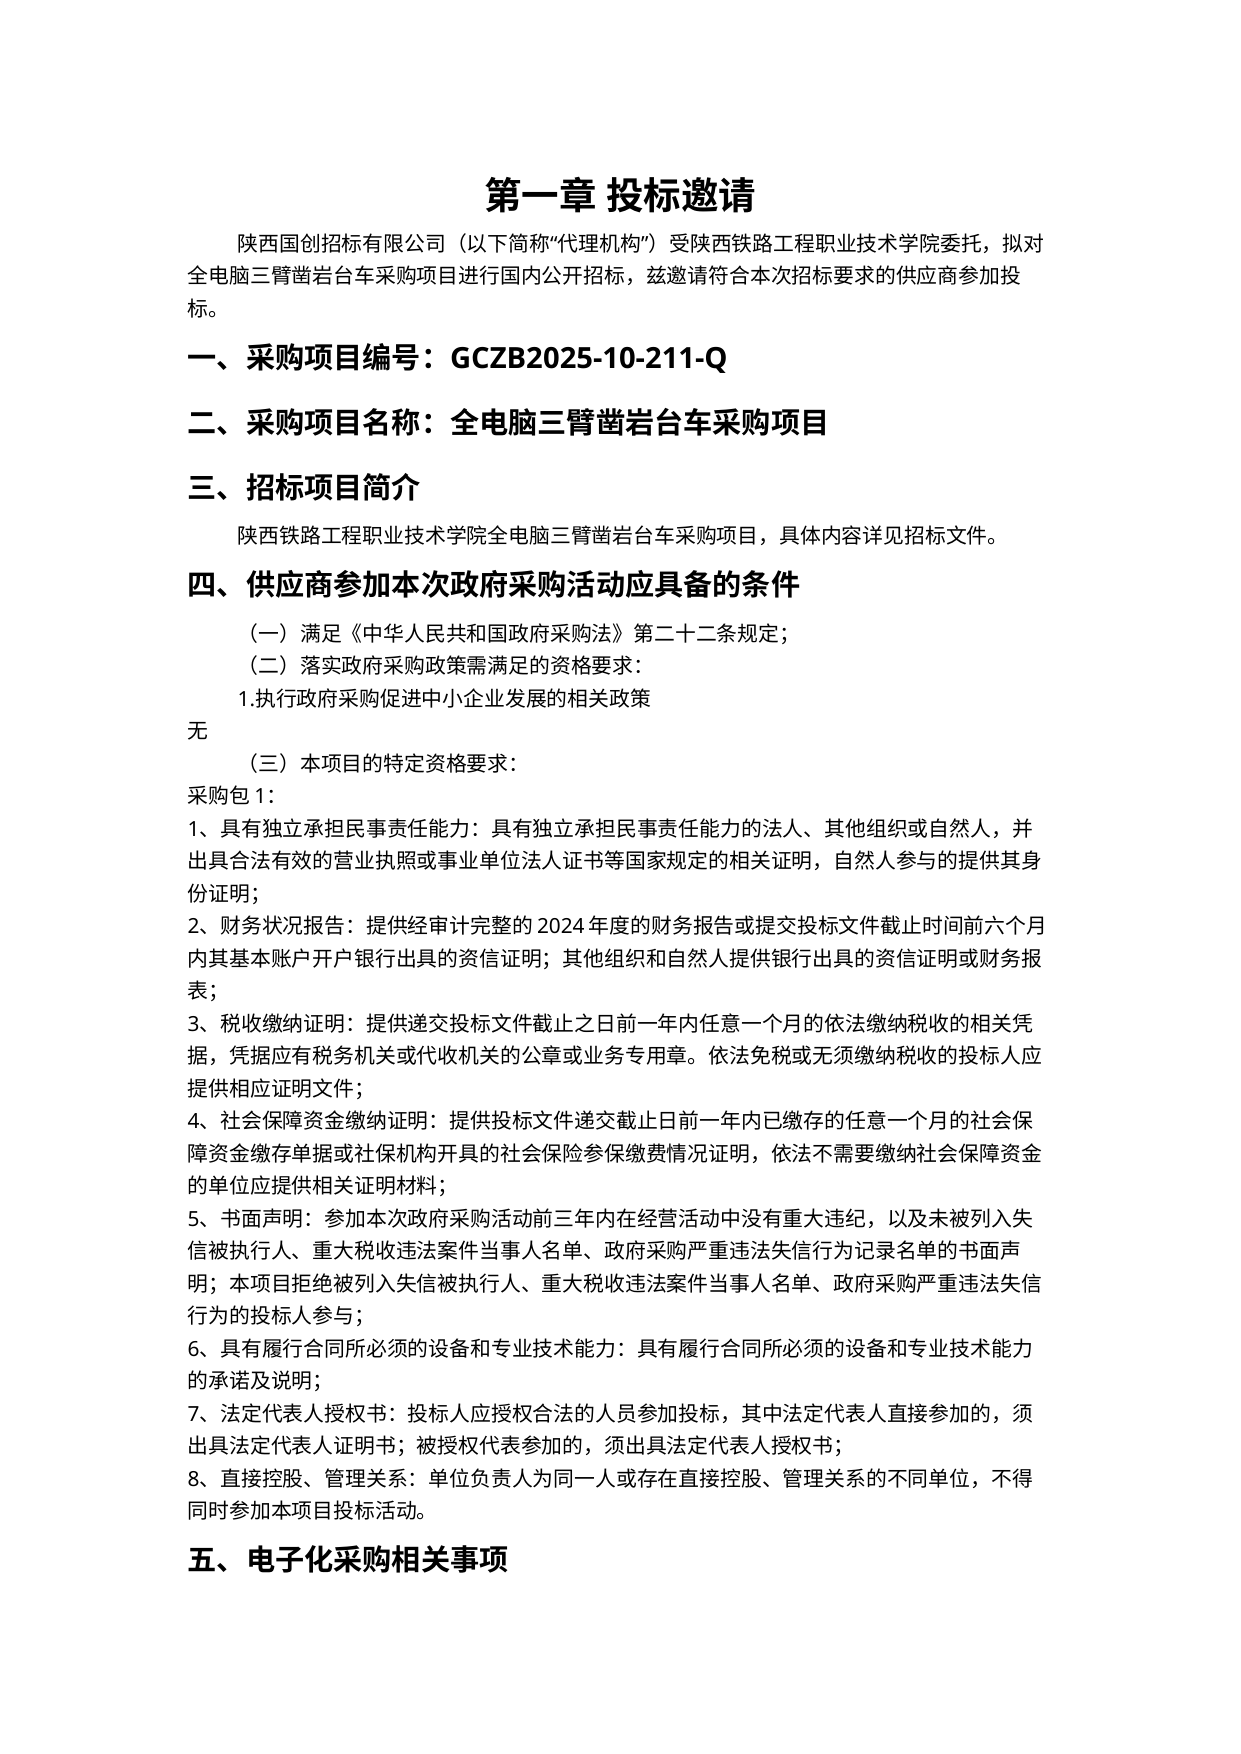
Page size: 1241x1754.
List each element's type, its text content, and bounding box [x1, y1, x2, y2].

text 三、招标项目简介 [187, 454, 1053, 519]
text 7、法定代表人授权书：投标人应授权合法的人员参加投标，其中法定代表人直接参加的，须出具法定代表人证明书；被授权代表参加的，须出具法定代表人授权书； [187, 1397, 1053, 1462]
text 第一章 投标邀请 [187, 162, 1053, 227]
text （三）本项目的特定资格要求： [187, 747, 1053, 779]
text 陕西铁路工程职业技术学院全电脑三臂凿岩台车采购项目，具体内容详见招标文件。 [187, 519, 1053, 552]
text 5、书面声明：参加本次政府采购活动前三年内在经营活动中没有重大违纪，以及未被列入失信被执行人、重大税收违法案件当事人名单、政府采购严重违法失信行为记录名单的书面声明；本项目拒绝被列入失信被执行人、重大税收违法案件当事人名单、政府采购严重违法失信行为的投标人参与； [187, 1202, 1053, 1332]
text 6、具有履行合同所必须的设备和专业技术能力：具有履行合同所必须的设备和专业技术能力的承诺及说明； [187, 1332, 1053, 1397]
text 一、采购项目编号：GCZB2025-10-211-Q [187, 324, 1053, 389]
text 采购包1： [187, 779, 1053, 812]
text （一）满足《中华人民共和国政府采购法》第二十二条规定； [187, 617, 1053, 649]
text 1、具有独立承担民事责任能力：具有独立承担民事责任能力的法人、其他组织或自然人，并出具合法有效的营业执照或事业单位法人证书等国家规定的相关证明，自然人参与的提供其身份证明； [187, 812, 1053, 909]
text 无 [187, 714, 1053, 747]
text 4、社会保障资金缴纳证明：提供投标文件递交截止日前一年内已缴存的任意一个月的社会保障资金缴存单据或社保机构开具的社会保险参保缴费情况证明，依法不需要缴纳社会保障资金的单位应提供相关证明材料； [187, 1104, 1053, 1202]
text 1.执行政府采购促进中小企业发展的相关政策 [187, 682, 1053, 714]
text 四、供应商参加本次政府采购活动应具备的条件 [187, 552, 1053, 617]
text 陕西国创招标有限公司（以下简称“代理机构”）受陕西铁路工程职业技术学院委托，拟对全电脑三臂凿岩台车采购项目进行国内公开招标，兹邀请符合本次招标要求的供应商参加投标。 [187, 227, 1053, 324]
text 二、采购项目名称：全电脑三臂凿岩台车采购项目 [187, 389, 1053, 454]
text 8、直接控股、管理关系：单位负责人为同一人或存在直接控股、管理关系的不同单位，不得同时参加本项目投标活动。 [187, 1462, 1053, 1527]
text 2、财务状况报告：提供经审计完整的2024年度的财务报告或提交投标文件截止时间前六个月内其基本账户开户银行出具的资信证明；其他组织和自然人提供银行出具的资信证明或财务报表； [187, 909, 1053, 1007]
text 五、电子化采购相关事项 [187, 1527, 1053, 1592]
text （二）落实政府采购政策需满足的资格要求： [187, 649, 1053, 682]
text 3、税收缴纳证明：提供递交投标文件截止之日前一年内任意一个月的依法缴纳税收的相关凭据，凭据应有税务机关或代收机关的公章或业务专用章。依法免税或无须缴纳税收的投标人应提供相应证明文件； [187, 1007, 1053, 1104]
